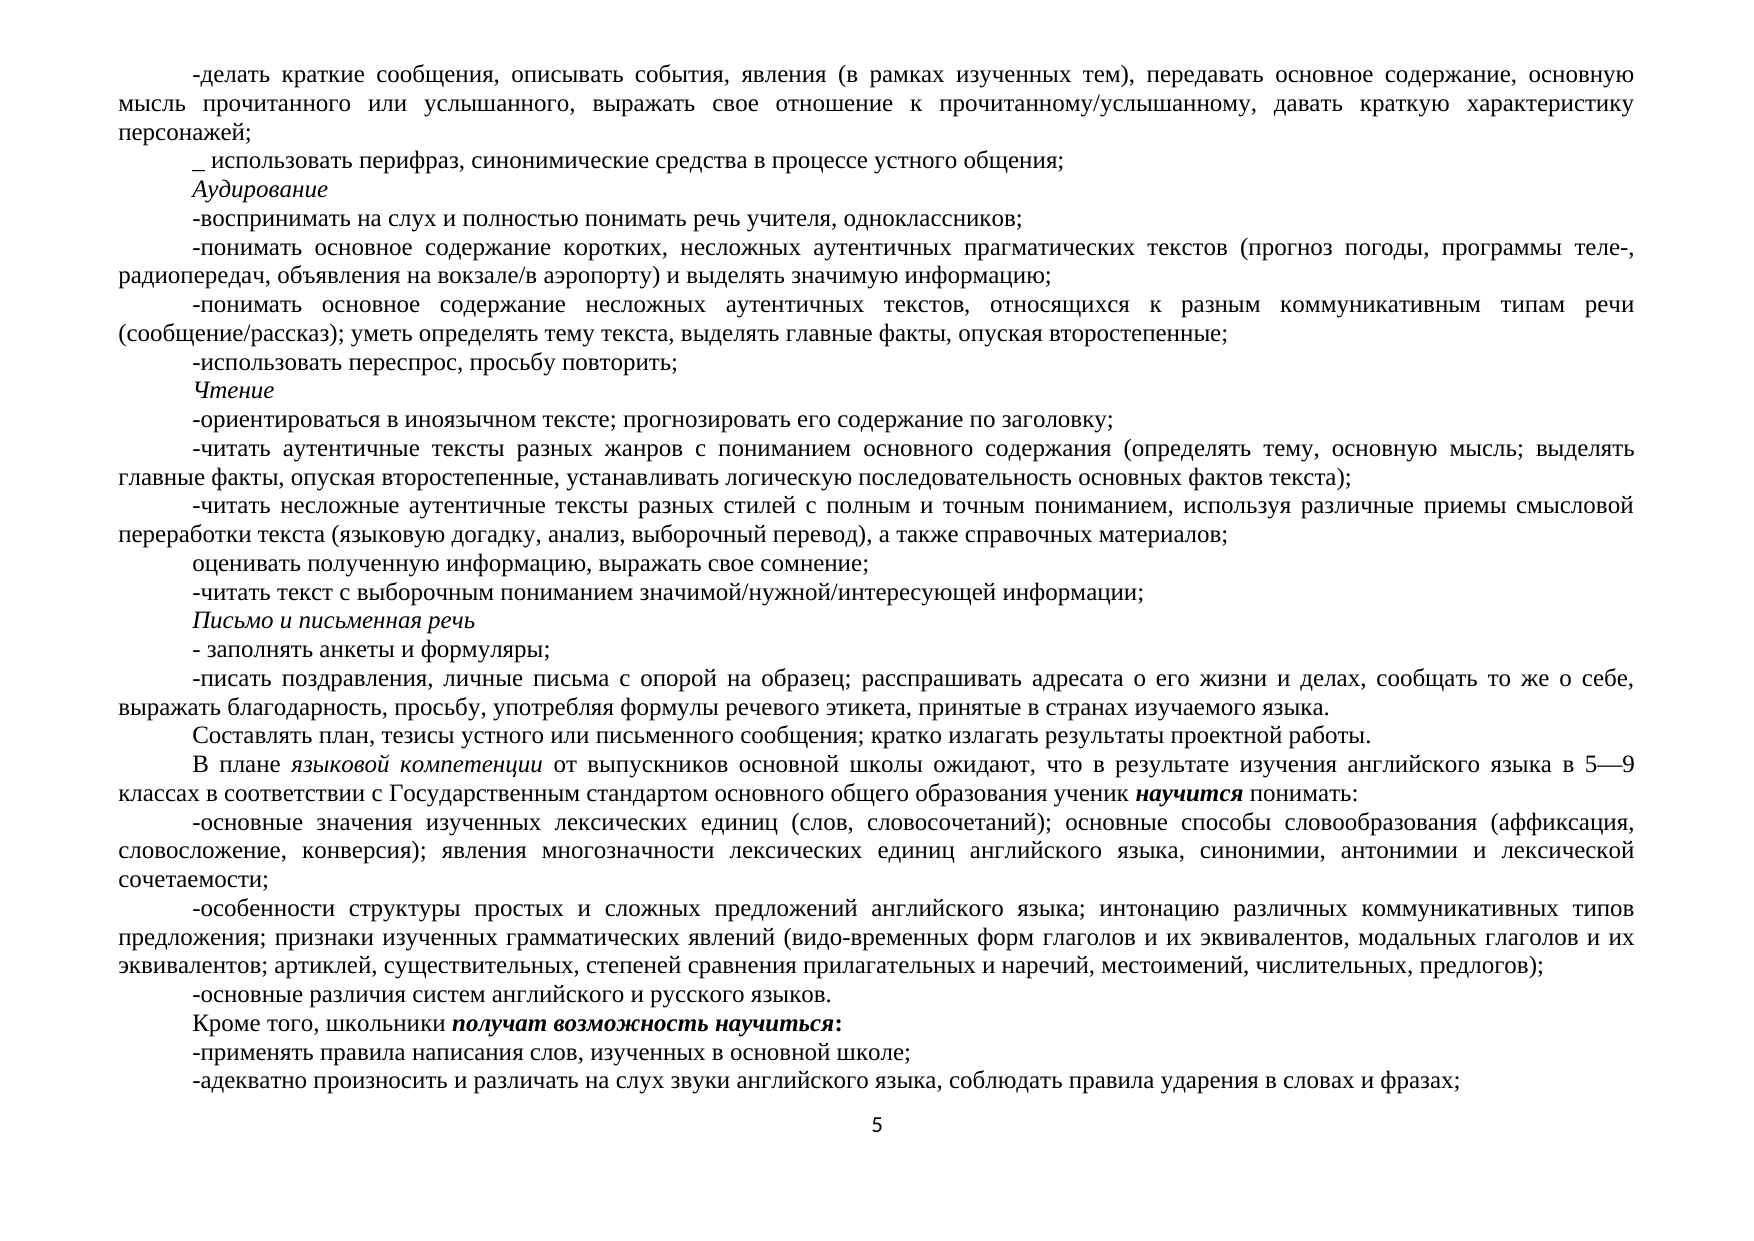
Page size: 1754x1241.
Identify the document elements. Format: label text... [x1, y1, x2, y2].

text Составлять план, тезисы устного или письменного сообщения; кратко излагать результаты проектной работы. [118, 720, 1636, 749]
text -понимать основное содержание коротких, несложных аутентичных прагматических текстов (прогноз погоды, программы теле-, радиопередач, объявления на вокзале/в аэропорту) и выделять значимую информацию; [118, 232, 1636, 289]
text -основные значения изученных лексических единиц (слов, словосочетаний); основные способы словообразования (аффиксация, словосложение, конверсия); явления многозначности лексических единиц английского языка, синонимии, антонимии и лексической сочетаемости; [118, 807, 1636, 893]
text -применять правила написания слов, изученных в основной школе; [118, 1037, 1636, 1065]
text _ использовать перифраз, синонимические средства в процессе устного общения; [118, 145, 1636, 174]
text -ориентироваться в иноязычном тексте; прогнозировать его содержание по заголовку; [118, 404, 1636, 433]
text -делать краткие сообщения, описывать события, явления (в рамках изученных тем), передавать основное содержание, основную мысль прочитанного или услышанного, выражать свое отношение к прочитанному/услышанному, давать краткую характеристику персонажей; [118, 59, 1636, 145]
text -особенности структуры простых и сложных предложений английского языка; интонацию различных коммуникативных типов предложения; признаки изученных грамматических явлений (видо-временных форм глаголов и их эквивалентов, модальных глаголов и их эквивалентов; артиклей, существительных, степеней сравнения прилагательных и наречий, местоимений, числительных, предлогов); [118, 893, 1636, 979]
text - заполнять анкеты и формуляры; [118, 634, 1636, 663]
text Кроме того, школьники получат возможность научиться: [118, 1008, 1636, 1037]
text -основные различия систем английского и русского языков. [118, 979, 1636, 1008]
text Аудирование [118, 174, 1636, 203]
text В плане языковой компетенции от выпускников основной школы ожидают, что в результате изучения английского языка в 5—9 классах в соответствии с Государственным стандартом основного общего образования ученик научится понимать: [118, 749, 1636, 807]
text -писать поздравления, личные письма с опорой на образец; расспрашивать адресата о его жизни и делах, сообщать то же о себе, выражать благодарность, просьбу, употребляя формулы речевого этикета, принятые в странах изучаемого языка. [118, 663, 1636, 720]
text Чтение [118, 375, 1636, 404]
text оценивать полученную информацию, выражать свое сомнение; [118, 548, 1636, 577]
text -использовать переспрос, просьбу повторить; [118, 347, 1636, 375]
text -воспринимать на слух и полностью понимать речь учителя, одноклассников; [118, 203, 1636, 232]
text Письмо и письменная речь [118, 605, 1636, 634]
text -читать текст с выборочным пониманием значимой/нужной/интересующей информации; [118, 577, 1636, 605]
text -адекватно произносить и различать на слух звуки английского языка, соблюдать правила ударения в словах и фразах; [118, 1065, 1636, 1094]
text -читать несложные аутентичные тексты разных стилей с полным и точным пониманием, используя различные приемы смысловой переработки текста (языковую догадку, анализ, выборочный перевод), а также справочных материалов; [118, 490, 1636, 548]
text -понимать основное содержание несложных аутентичных текстов, относящихся к разным коммуникативным типам речи (сообщение/рассказ); уметь определять тему текста, выделять главные факты, опуская второстепенные; [118, 289, 1636, 347]
text -читать аутентичные тексты разных жанров с пониманием основного содержания (определять тему, основную мысль; выделять главные факты, опуская второстепенные, устанавливать логическую последовательность основных фактов текста); [118, 433, 1636, 490]
